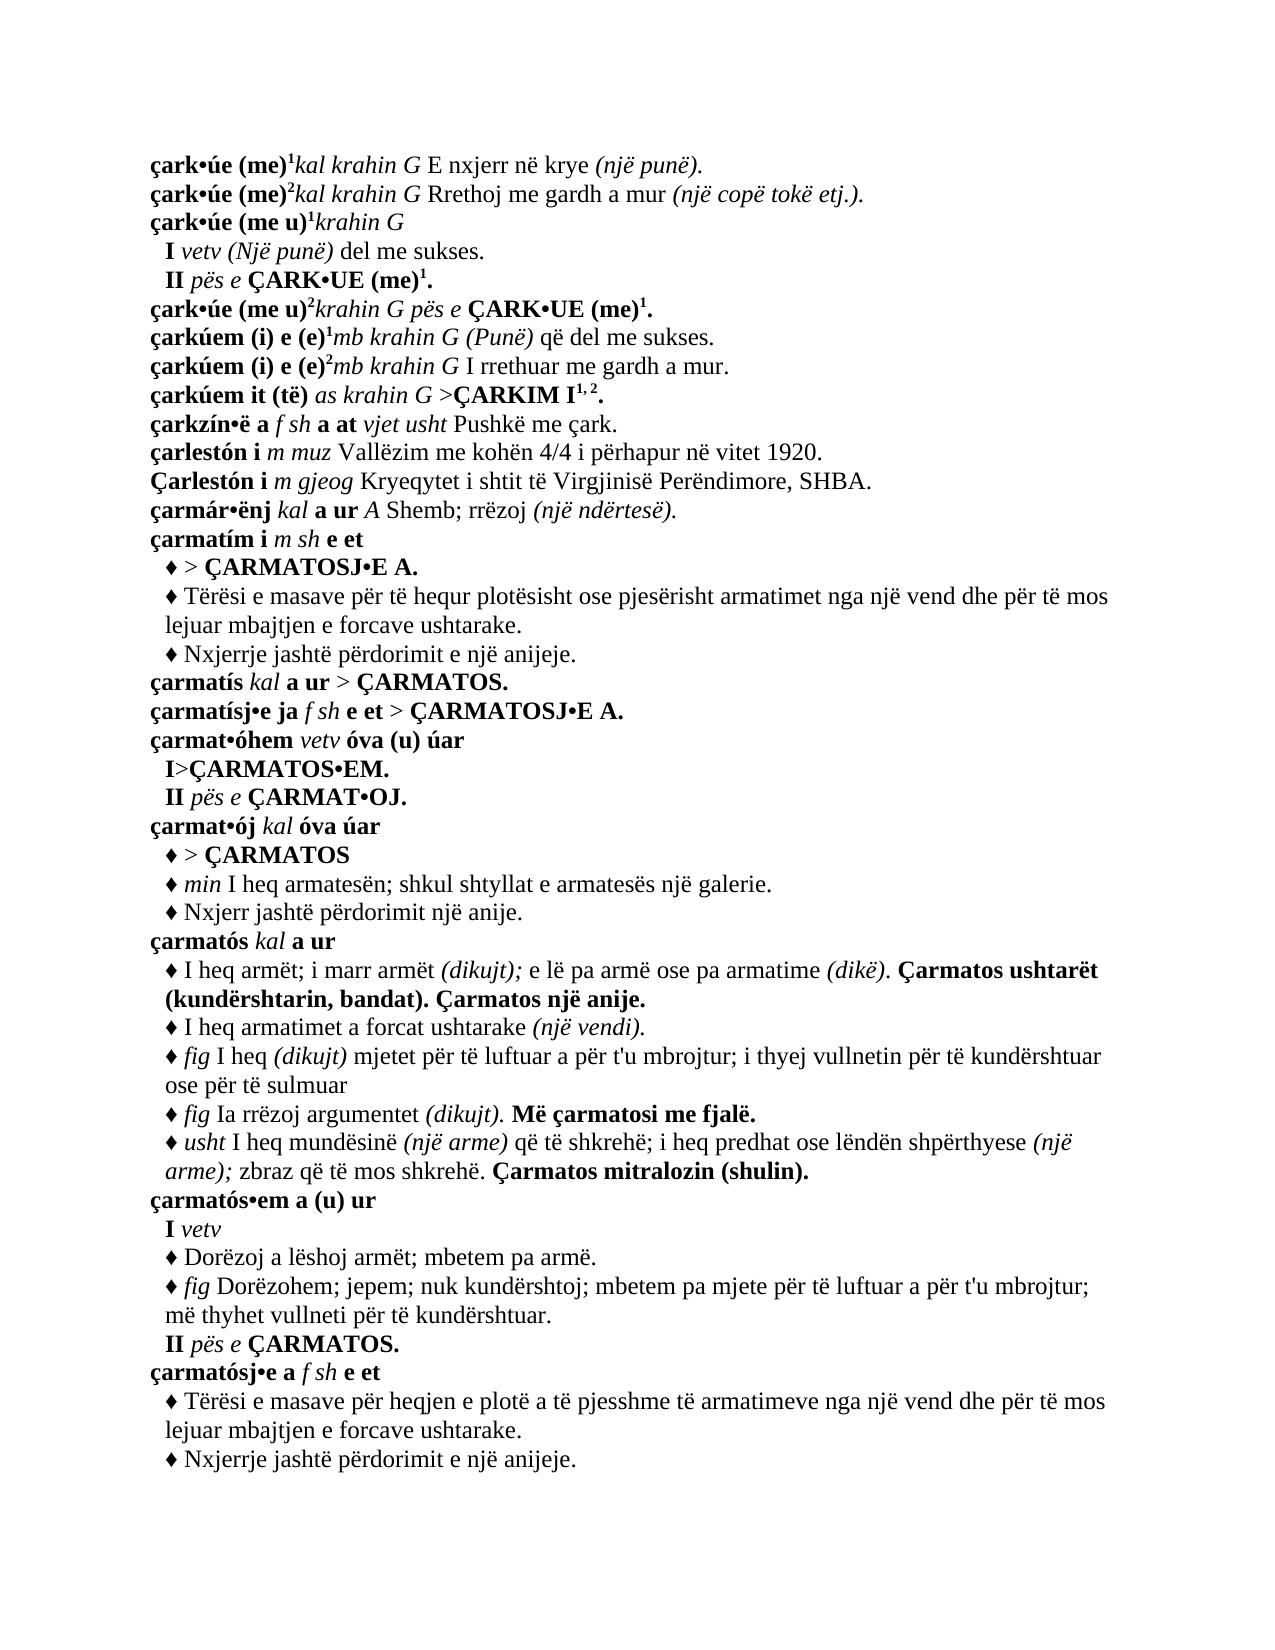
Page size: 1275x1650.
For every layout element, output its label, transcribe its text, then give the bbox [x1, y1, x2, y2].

text ♦ Nxjerr jashtë përdorimit një anije. [150, 897, 1120, 926]
text çarkúem (i) e (e)2mb krahin G I rrethuar me gardh a mur. [150, 351, 1120, 380]
text ♦ min I heq armatesën; shkul shtyllat e armatesës një galerie. [150, 869, 1120, 897]
text ♦ fig I heq (dikujt) mjetet për të luftuar a për t'u mbrojtur; i thyej vullnetin për të kundërshtuar ose për të sulmuar [150, 1041, 1120, 1099]
text ♦ Tërësi e masave për të hequr plotësisht ose pjesërisht armatimet nga një vend dhe për të mos lejuar mbajtjen e forcave ushtarake. [150, 581, 1120, 639]
text çarkzín•ë a f sh a at vjet usht Pushkë me çark. [150, 409, 1120, 437]
text çarkúem it (të) as krahin G >ÇARKIM I1, 2. [150, 380, 1120, 409]
text II pës e ÇARMAT•OJ. [150, 782, 1120, 811]
text çark•úe (me u)2krahin G pës e ÇARK•UE (me)1. [150, 294, 1120, 322]
text II pës e ÇARK•UE (me)1. [150, 265, 1120, 294]
text Çarlestón i m gjeog Kryeqytet i shtit të Virgjinisë Perëndimore, SHBA. [150, 466, 1120, 495]
text I>ÇARMATOS•EM. [150, 754, 1120, 782]
text çark•úe (me u)1krahin G [150, 207, 1120, 236]
text çarmat•óhem vetv óva (u) úar [150, 725, 1120, 754]
text ♦ > ÇARMATOSJ•E A. [150, 552, 1120, 581]
text çarmatós kal a ur [150, 926, 1120, 955]
text çarmár•ënj kal a ur A Shemb; rrëzoj (një ndërtesë). [150, 495, 1120, 524]
text ♦ fig Dorëzohem; jepem; nuk kundërshtoj; mbetem pa mjete për të luftuar a për t'u mbrojtur; më thyhet vullneti për të kundërshtuar. [150, 1271, 1120, 1329]
text çark•úe (me)1kal krahin G E nxjerr në krye (një punë). [150, 150, 1120, 179]
text çarmat•ój kal óva úar [150, 811, 1120, 840]
text çarmatós•em a (u) ur [150, 1185, 1120, 1214]
text ♦ I heq armatimet a forcat ushtarake (një vendi). [150, 1012, 1120, 1041]
text ♦ Nxjerrje jashtë përdorimit e një anijeje. [150, 639, 1120, 667]
text I vetv [150, 1214, 1120, 1242]
text çarmatís kal a ur > ÇARMATOS. [150, 667, 1120, 696]
text ♦ Nxjerrje jashtë përdorimit e një anijeje. [150, 1444, 1120, 1472]
text II pës e ÇARMATOS. [150, 1329, 1120, 1357]
text ♦ Dorëzoj a lëshoj armët; mbetem pa armë. [150, 1242, 1120, 1271]
text çarmatím i m sh e et [150, 524, 1120, 552]
text çarlestón i m muz Vallëzim me kohën 4/4 i përhapur në vitet 1920. [150, 437, 1120, 466]
text ♦ usht I heq mundësinë (një arme) që të shkrehë; i heq predhat ose lëndën shpërthyese (një arme); zbraz që të mos shkrehë. Çarmatos mitralozin (shulin). [150, 1127, 1120, 1185]
text I vetv (Një punë) del me sukses. [150, 236, 1120, 265]
text çarmatósj•e a f sh e et [150, 1357, 1120, 1386]
text çarkúem (i) e (e)1mb krahin G (Punë) që del me sukses. [150, 322, 1120, 351]
text çark•úe (me)2kal krahin G Rrethoj me gardh a mur (një copë tokë etj.). [150, 179, 1120, 207]
text çarmatísj•e ja f sh e et > ÇARMATOSJ•E A. [150, 696, 1120, 725]
text ♦ I heq armët; i marr armët (dikujt); e lë pa armë ose pa armatime (dikë). Çarmatos ushtarët (kundërshtarin, bandat). Çarmatos një anije. [150, 955, 1120, 1012]
text ♦ > ÇARMATOS [150, 840, 1120, 869]
text ♦ Tërësi e masave për heqjen e plotë a të pjesshme të armatimeve nga një vend dhe për të mos lejuar mbajtjen e forcave ushtarake. [150, 1386, 1120, 1444]
text ♦ fig Ia rrëzoj argumentet (dikujt). Më çarmatosi me fjalë. [150, 1099, 1120, 1127]
